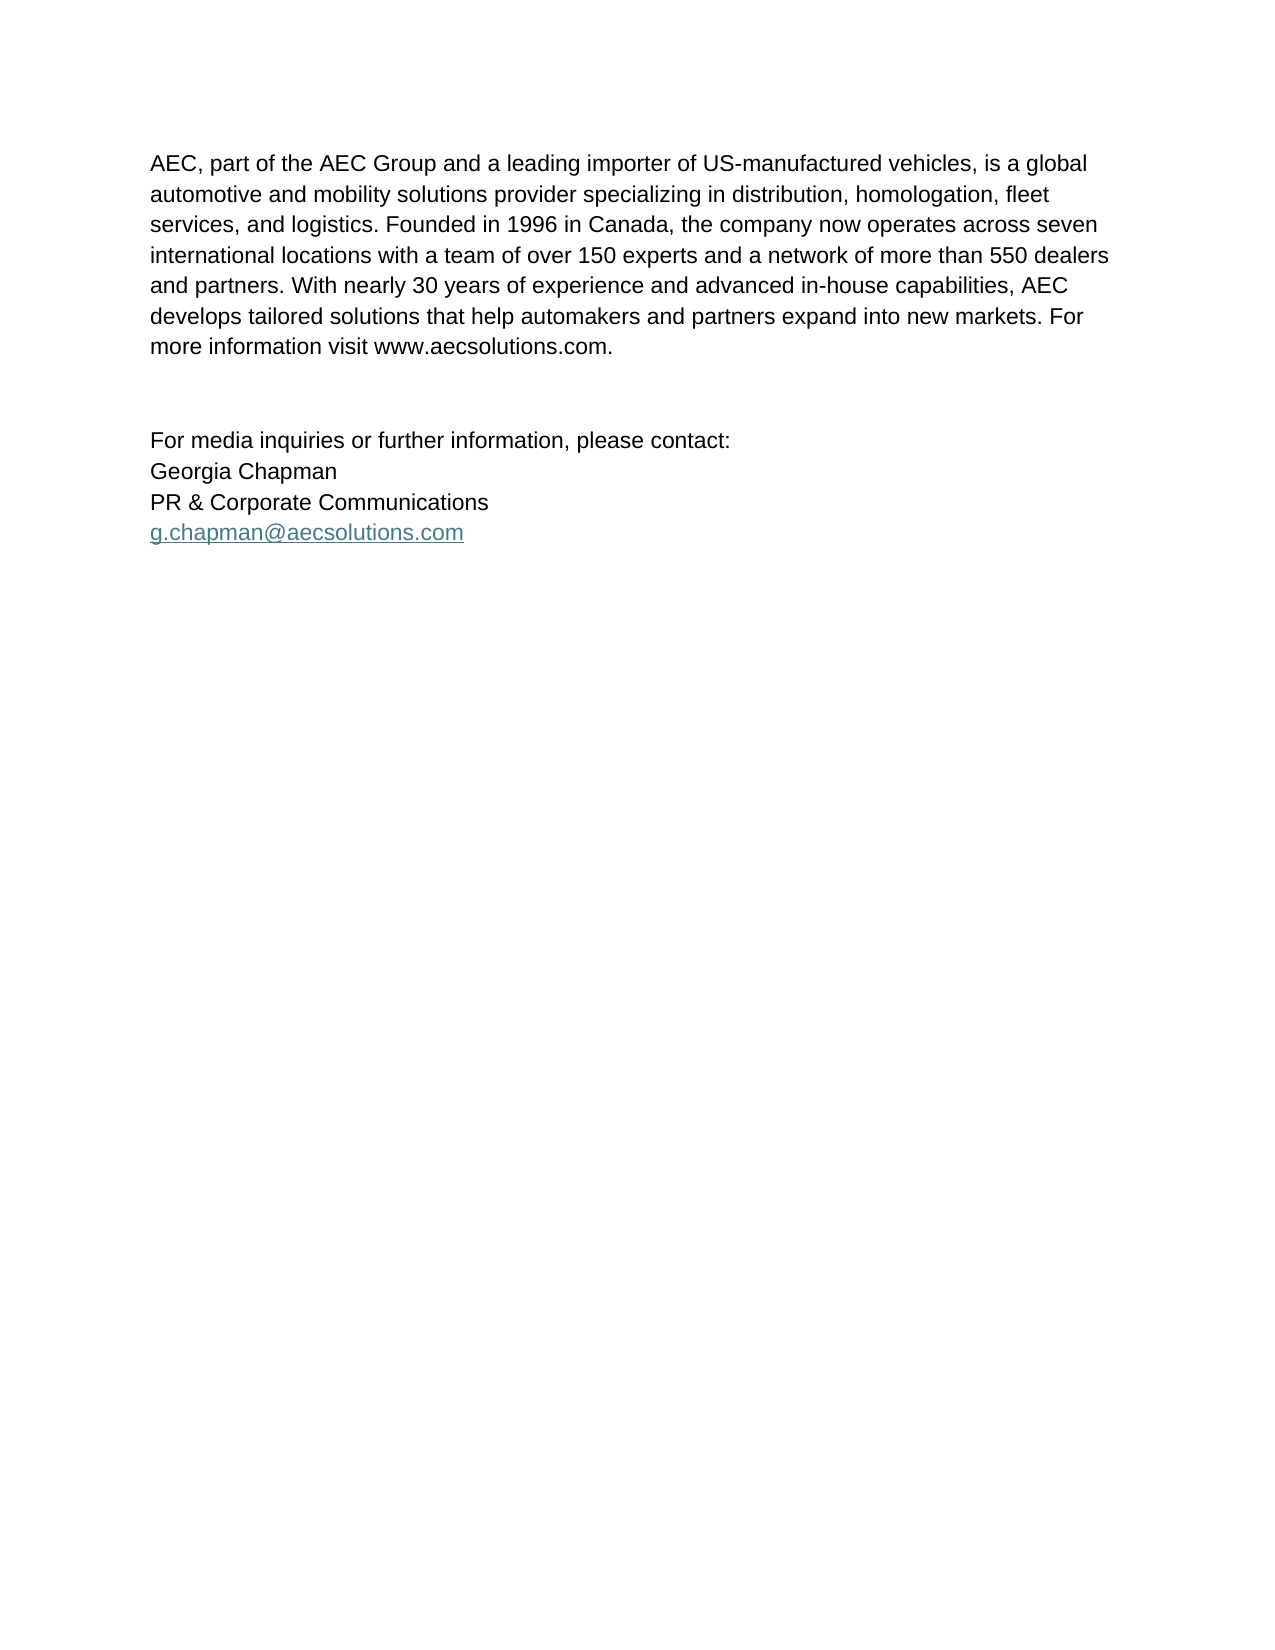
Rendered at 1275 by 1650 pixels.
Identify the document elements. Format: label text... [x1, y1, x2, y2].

text For media inquiries or further information, please contact: Georgia Chapman PR & Corporate Communications g.chapman@aecsolutions.com [150, 427, 1125, 585]
text AEC, part of the AEC Group and a leading importer of US-manufactured vehicles, is a global automotive and mobility solutions provider specializing in distribution, homologation, fleet services, and logistics. Founded in 1996 in Canada, the company now operates across seven international locations with a team of over 150 experts and a network of more than 550 dealers and partners. With nearly 30 years of experience and advanced in-house capabilities, AEC develops tailored solutions that help automakers and partners expand into new markets. For more information visit www.aecsolutions.com. [150, 150, 1125, 359]
